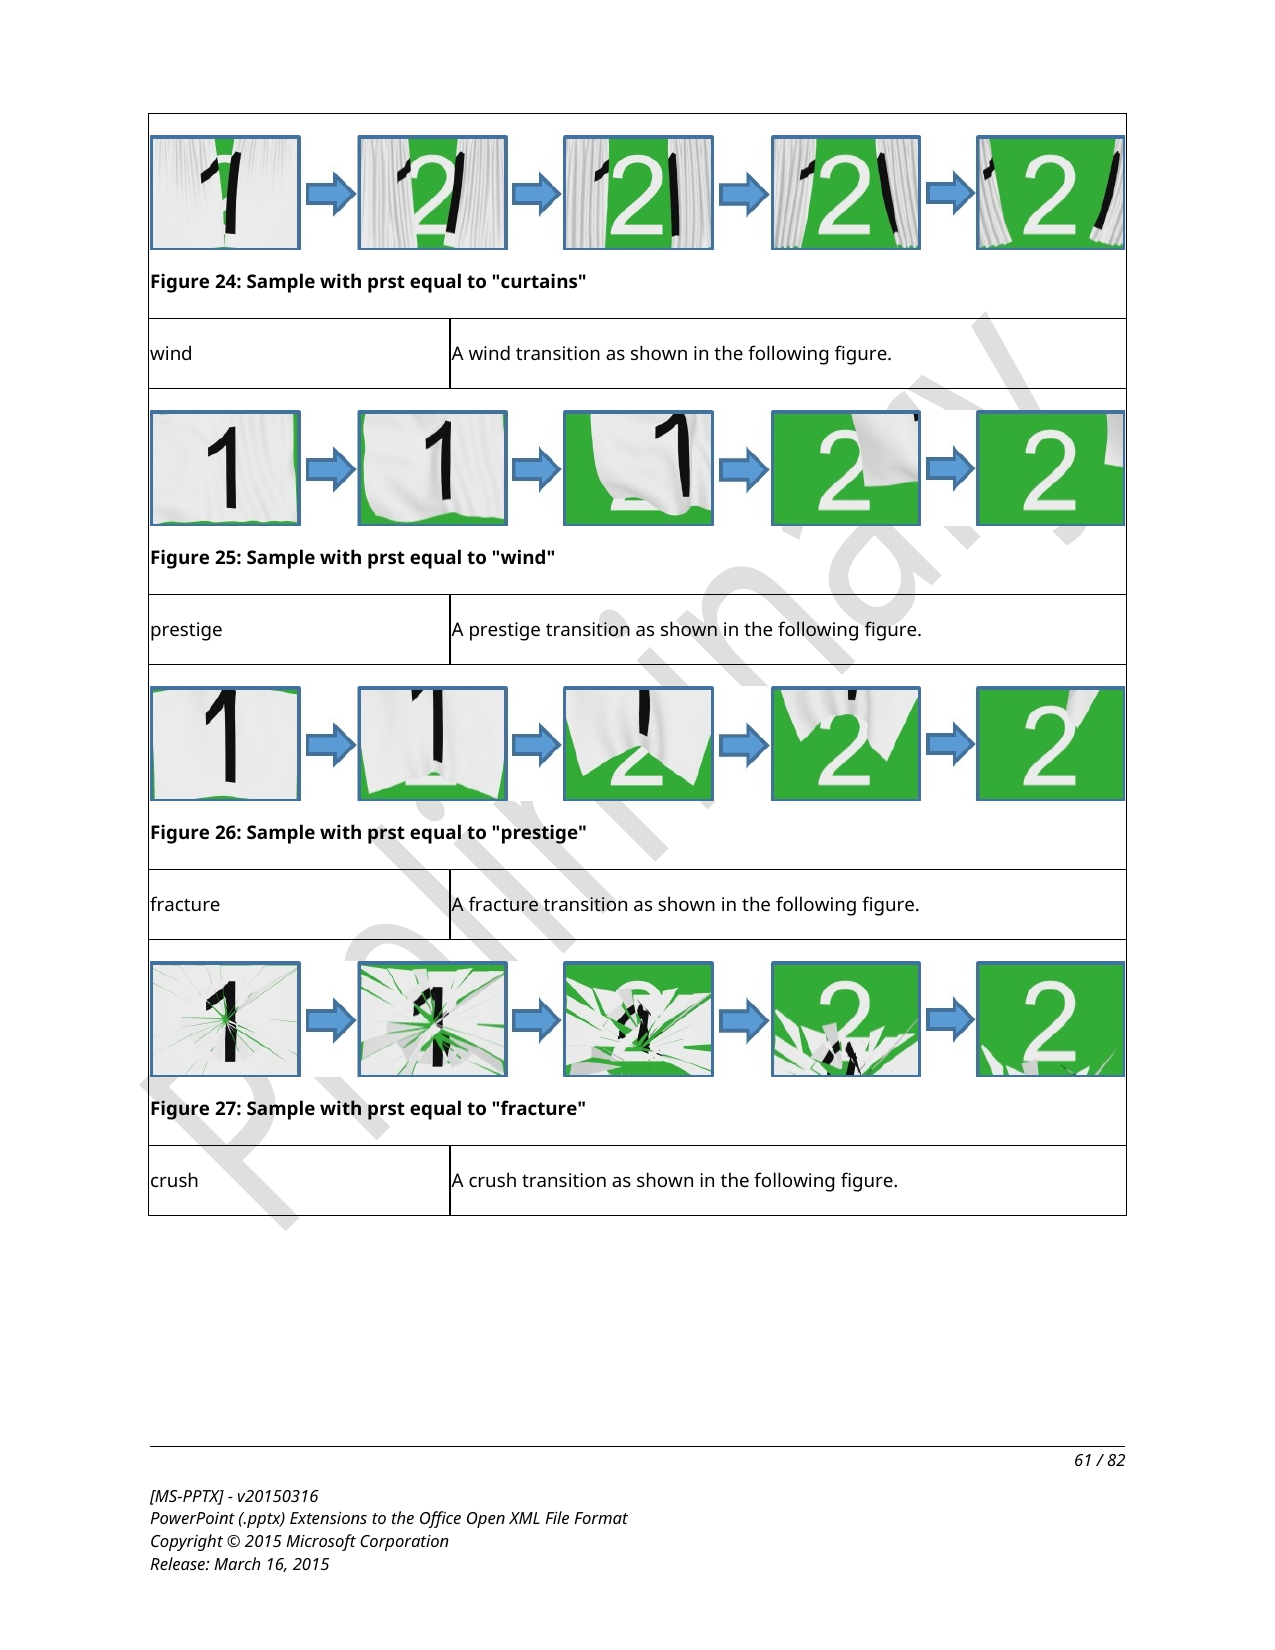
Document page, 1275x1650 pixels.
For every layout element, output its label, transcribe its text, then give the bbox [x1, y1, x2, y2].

table_cell crush [149, 1146, 449, 1214]
table_cell fracture [149, 870, 449, 939]
table_cell A fracture transition as shown in the following figure. [451, 870, 1126, 939]
table_cell A prestige transition as shown in the following figure. [451, 595, 1126, 663]
table_cell A crush transition as shown in the following figure. [451, 1146, 1126, 1214]
table_cell wind [149, 319, 449, 388]
table_cell A wind transition as shown in the following figure. [451, 319, 1126, 388]
table_cell prestige [149, 595, 449, 663]
